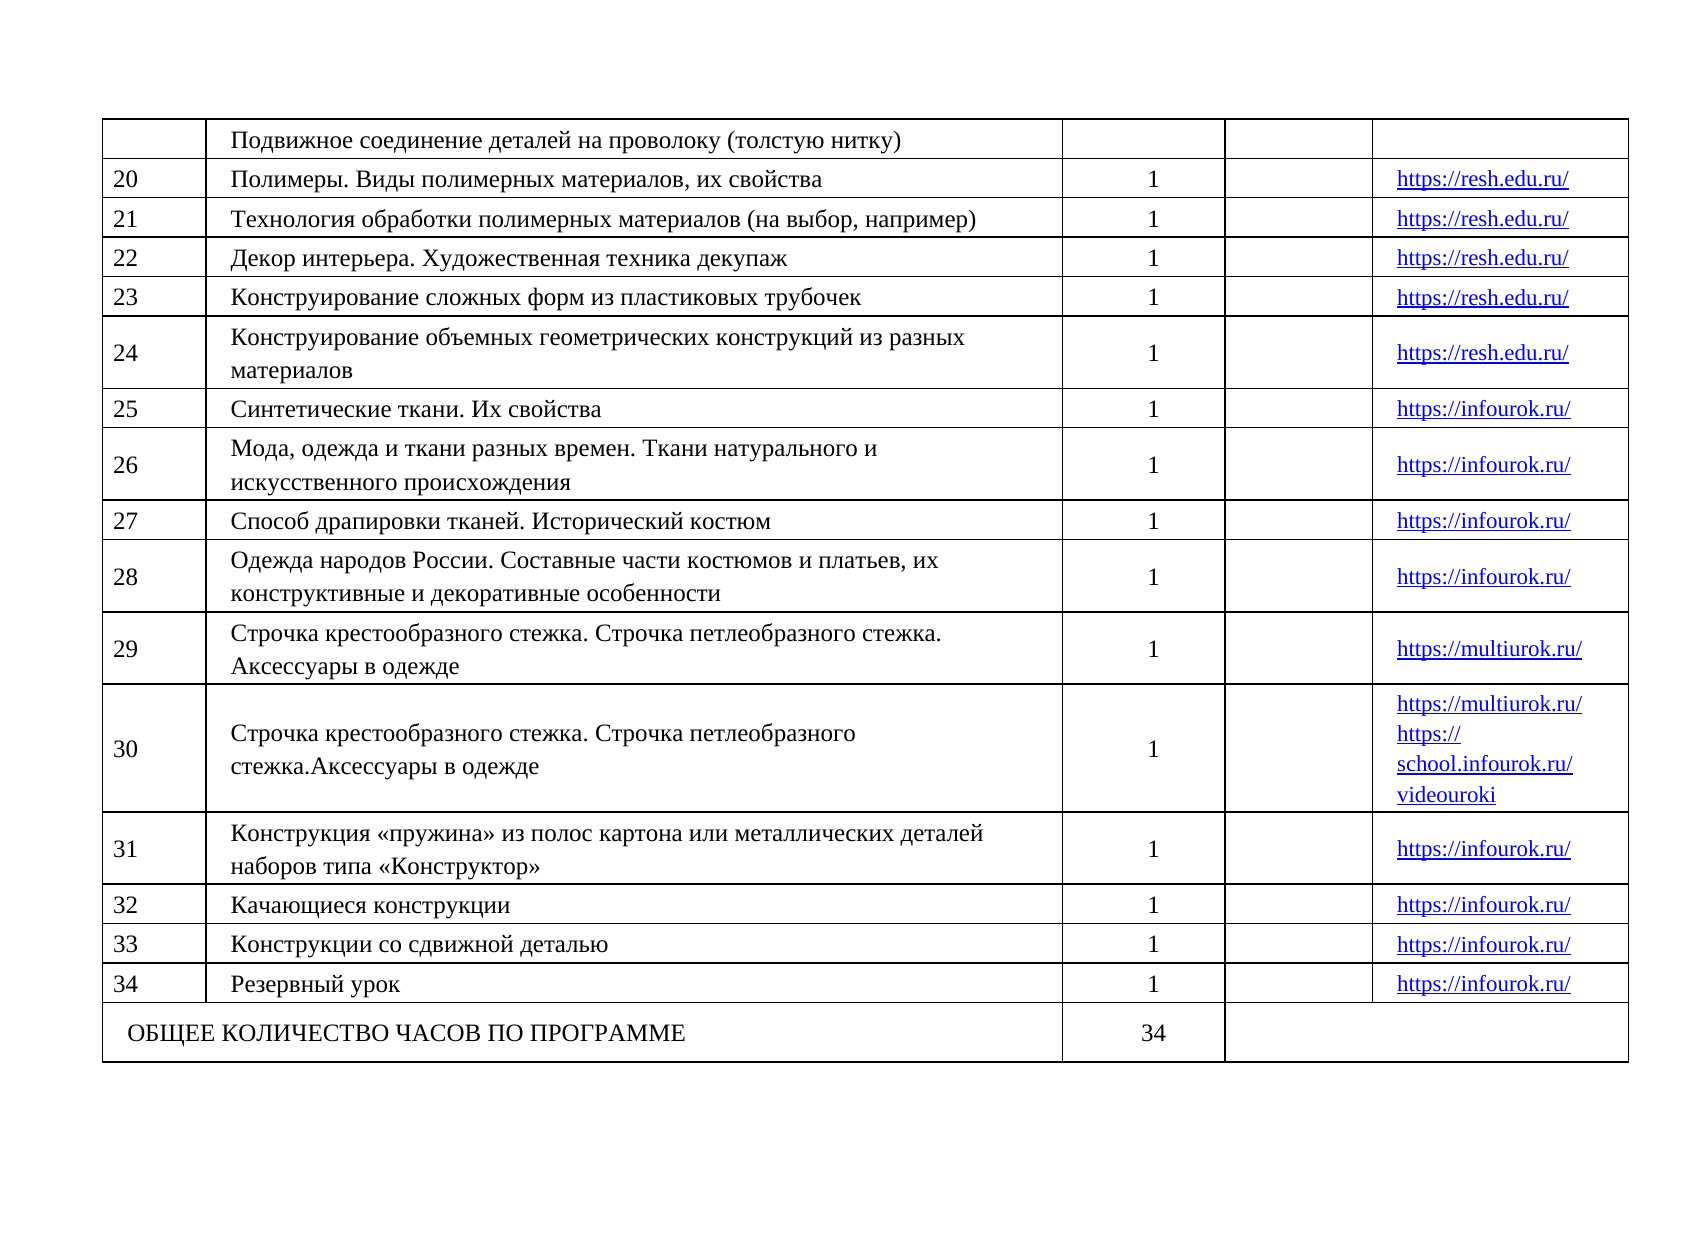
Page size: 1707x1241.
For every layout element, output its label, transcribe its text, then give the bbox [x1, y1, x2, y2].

table_cell 33 [103, 924, 205, 962]
table_cell 1 [1063, 924, 1224, 962]
table_cell 1 [1063, 540, 1224, 611]
table_cell 23 [103, 277, 205, 315]
table_cell [1226, 613, 1372, 683]
table_cell 1 [1063, 317, 1224, 387]
table_cell 1 [1063, 964, 1224, 1001]
table_cell https://resh.edu.ru/ [1373, 198, 1628, 236]
table_cell [1226, 317, 1372, 387]
table_cell Конструкция «пружина» из полос картона или металлических деталей наборов типа «Конструктор» [207, 813, 1062, 883]
table_cell 1 [1063, 501, 1224, 538]
table_cell [1226, 277, 1372, 315]
table_cell 21 [103, 198, 205, 236]
table_cell [1226, 159, 1372, 197]
table_cell 1 [1063, 813, 1224, 883]
table_cell 29 [103, 613, 205, 683]
table_cell [1226, 885, 1372, 923]
table_cell 34 [1063, 1003, 1224, 1061]
table_cell https://infourok.ru/ [1373, 813, 1628, 883]
table_cell [1226, 924, 1372, 962]
table_cell https://infourok.ru/ [1373, 885, 1628, 923]
table_cell Строчка крестообразного стежка. Строчка петлеобразного стежка.Аксессуары в одежде [207, 685, 1062, 811]
table_cell https://infourok.ru/ [1373, 924, 1628, 962]
table_cell [1226, 120, 1372, 157]
table_cell Строчка крестообразного стежка. Строчка петлеобразного стежка. Аксессуары в одежде [207, 613, 1062, 683]
table_cell [1226, 501, 1372, 538]
table_cell [1226, 1003, 1628, 1061]
table_cell 32 [103, 885, 205, 923]
table_cell 20 [103, 159, 205, 197]
table_cell Конструирование объемных геометрических конструкций из разных материалов [207, 317, 1062, 387]
table_cell [1226, 813, 1372, 883]
table_cell https://resh.edu.ru/ [1373, 317, 1628, 387]
table_cell 22 [103, 238, 205, 276]
table_cell Резервный урок [207, 964, 1062, 1001]
table_cell 1 [1063, 685, 1224, 811]
table_cell 30 [103, 685, 205, 811]
table_cell 1 [1063, 120, 1224, 157]
table_cell Конструкции со сдвижной деталью [207, 924, 1062, 962]
table_cell ОБЩЕЕ КОЛИЧЕСТВО ЧАСОВ ПО ПРОГРАММЕ [103, 1003, 1062, 1061]
table_cell 1 [1063, 277, 1224, 315]
table_cell [1226, 389, 1372, 427]
table_cell https://multiurok.ru/https://school.infourok.ru/videouroki [1373, 685, 1628, 811]
table_cell Декор интерьера. Художественная техника декупаж [207, 238, 1062, 276]
table_cell 1 [1063, 238, 1224, 276]
table_cell https://infourok.ru/ [1373, 540, 1628, 611]
table_cell 1 [1063, 159, 1224, 197]
table_cell [1226, 685, 1372, 811]
table_cell 24 [103, 317, 205, 387]
table_cell Конструирование сложных форм из пластиковых трубочек [207, 277, 1062, 315]
table_cell https://infourok.ru/ [1373, 389, 1628, 427]
table_cell [1226, 540, 1372, 611]
table_cell Способ драпировки тканей. Исторический костюм [207, 501, 1062, 538]
table_cell https://resh.edu.ru/ [1373, 159, 1628, 197]
table_cell 25 [103, 389, 205, 427]
table_cell [1226, 238, 1372, 276]
table_cell https://infourok.ru/ [1373, 428, 1628, 499]
table_cell [1226, 964, 1372, 1001]
table_cell https://infourok.ru/ [1373, 501, 1628, 538]
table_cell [1373, 120, 1628, 157]
table_cell 27 [103, 501, 205, 538]
table_cell Полимеры. Виды полимерных материалов, их свойства [207, 159, 1062, 197]
table_cell 28 [103, 540, 205, 611]
table_cell https://resh.edu.ru/ [1373, 277, 1628, 315]
table_cell 1 [1063, 389, 1224, 427]
table_cell 1 [1063, 613, 1224, 683]
table_cell Синтетические ткани. Их свойства [207, 389, 1062, 427]
table_cell [1226, 198, 1372, 236]
table_cell 1 [1063, 198, 1224, 236]
table_cell 31 [103, 813, 205, 883]
table_cell Одежда народов России. Составные части костюмов и платьев, их конструктивные и декоративные особенности [207, 540, 1062, 611]
table_cell Технология обработки полимерных материалов (на выбор, например) [207, 198, 1062, 236]
table_cell 19 [103, 120, 205, 157]
table_cell Качающиеся конструкции [207, 885, 1062, 923]
table_cell 1 [1063, 428, 1224, 499]
table_cell https://multiurok.ru/ [1373, 613, 1628, 683]
table_cell Мода, одежда и ткани разных времен. Ткани натурального и искусственного происхождения [207, 428, 1062, 499]
table_cell 1 [1063, 885, 1224, 923]
table_cell https://resh.edu.ru/ [1373, 238, 1628, 276]
table_cell 26 [103, 428, 205, 499]
table_cell https://infourok.ru/ [1373, 964, 1628, 1001]
table_cell 34 [103, 964, 205, 1001]
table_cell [207, 120, 1062, 157]
table_cell [1226, 428, 1372, 499]
